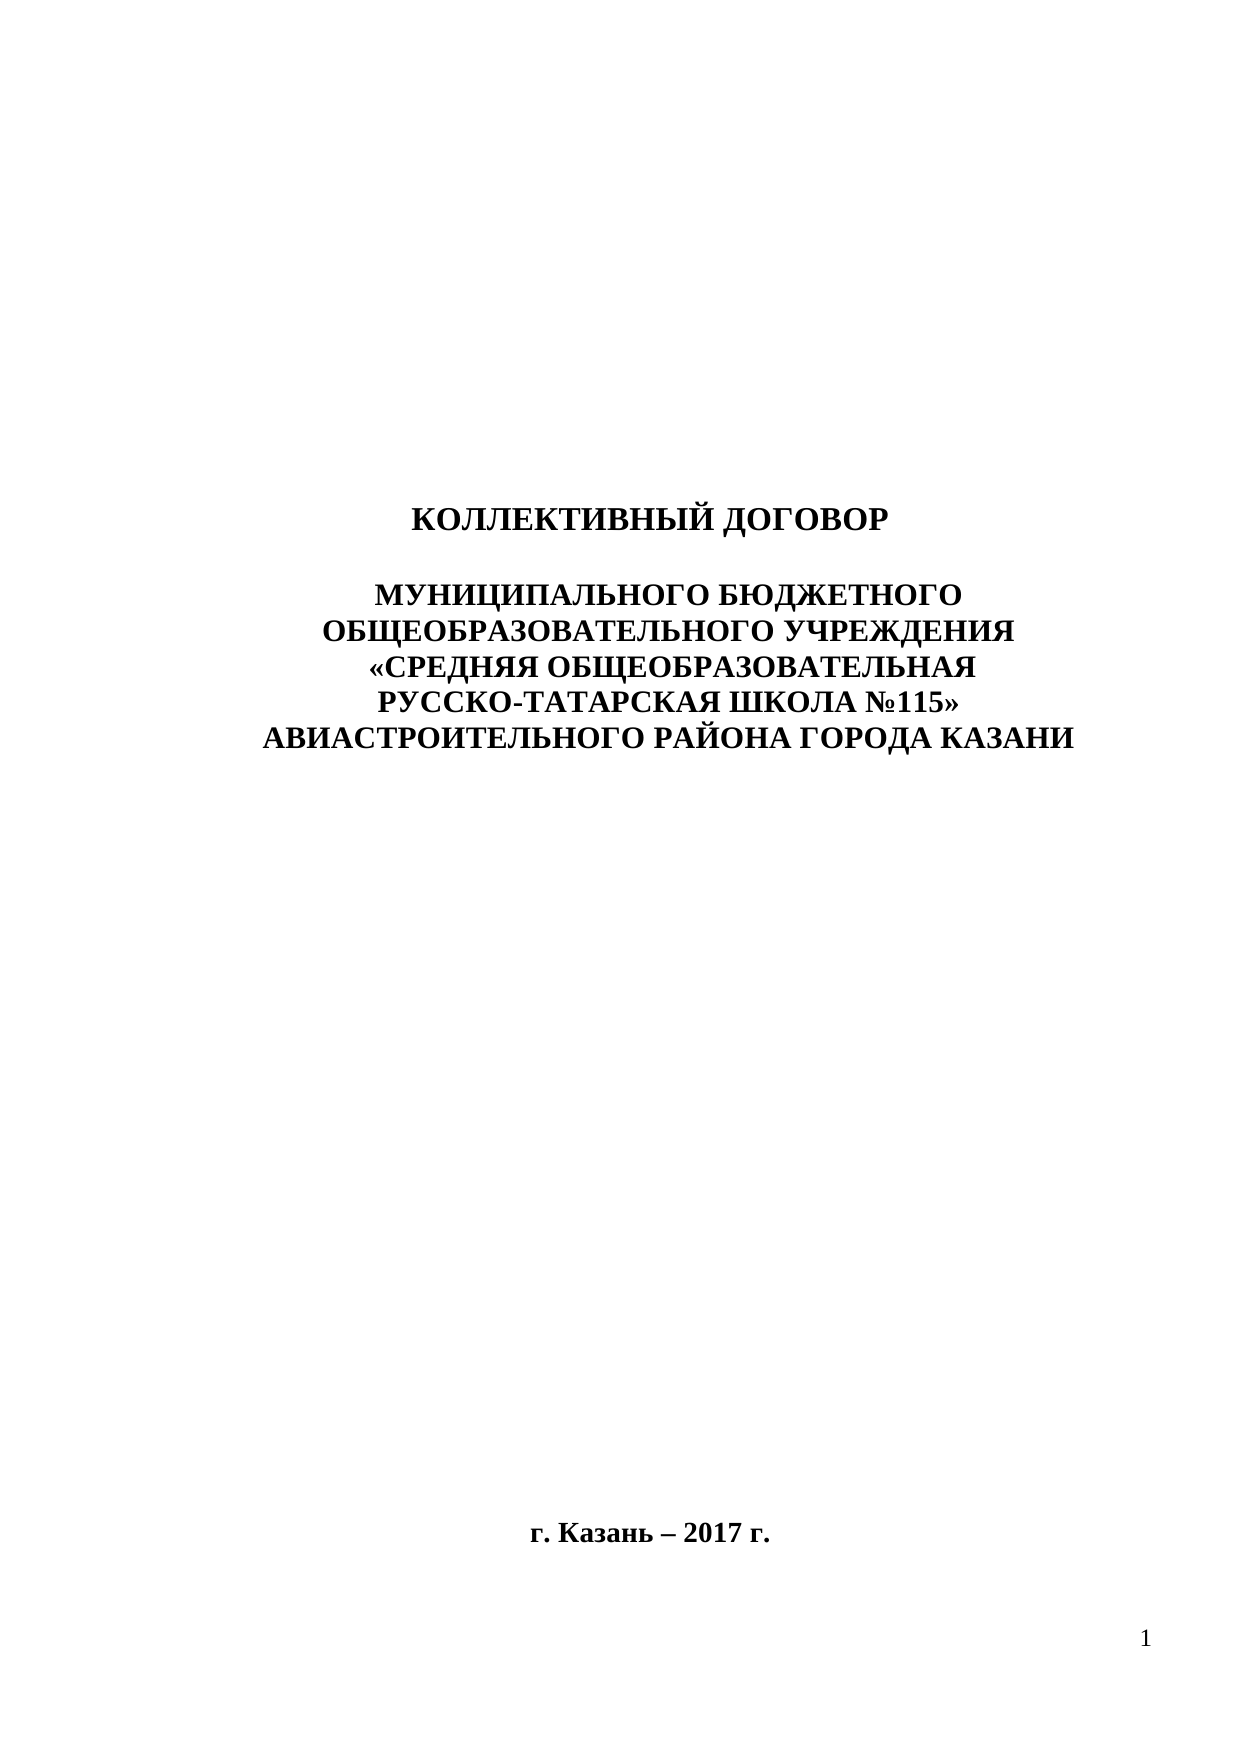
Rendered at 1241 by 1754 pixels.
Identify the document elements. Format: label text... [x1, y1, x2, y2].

text «СРЕДНЯЯ ОБЩЕОБРАЗОВАТЕЛЬНАЯ [186, 648, 1152, 684]
text РУССКО-ТАТАРСКАЯ ШКОЛА №115» АВИАСТРОИТЕЛЬНОГО РАЙОНА ГОРОДА КАЗАНИ [186, 684, 1152, 756]
text МУНИЦИПАЛЬНОГО БЮДЖЕТНОГО ОБЩЕОБРАЗОВАТЕЛЬНОГО УЧРЕЖДЕНИЯ [186, 576, 1152, 648]
text КОЛЛЕКТИВНЫЙ ДОГОВОР [186, 499, 1115, 538]
text г. Казань – 2017 г. [186, 1515, 1115, 1549]
